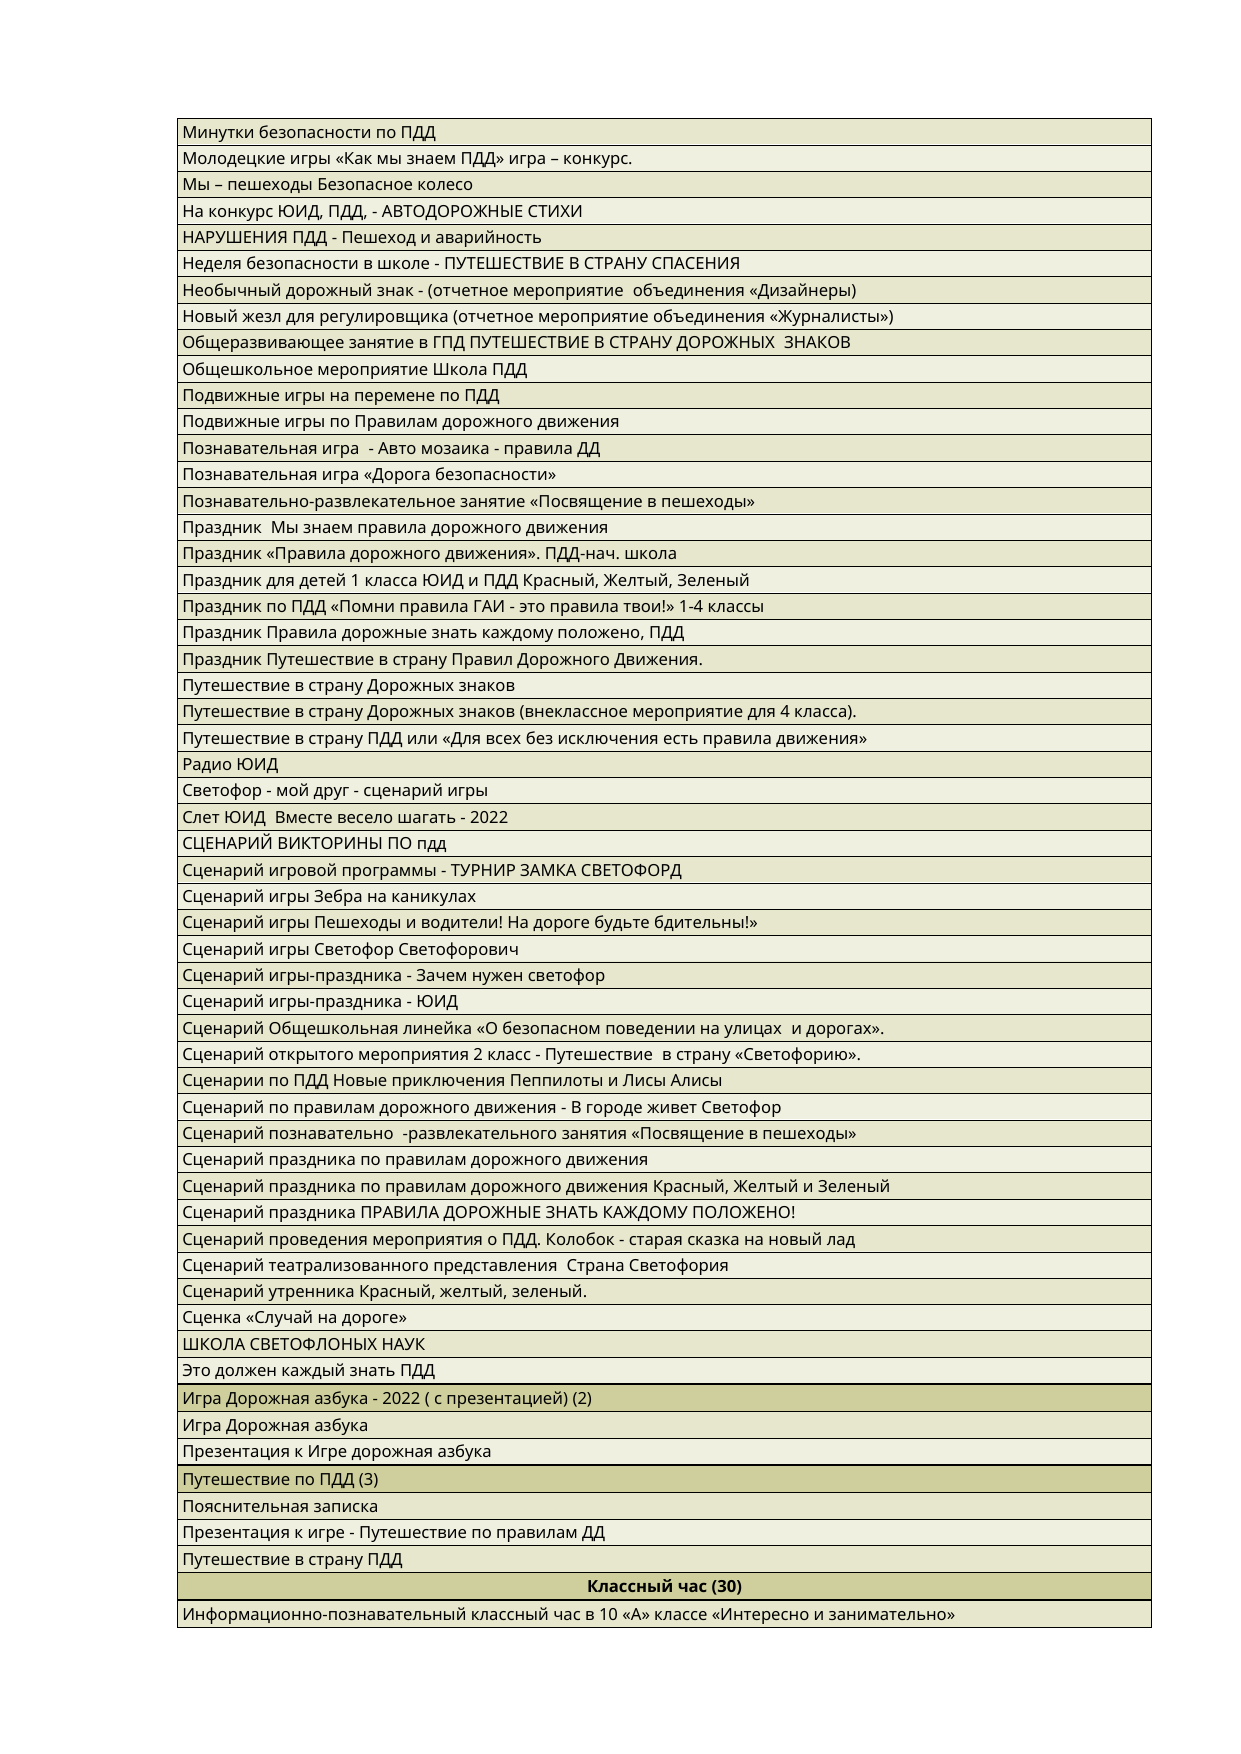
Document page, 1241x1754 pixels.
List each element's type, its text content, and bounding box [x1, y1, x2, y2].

table_cell Мы – пешеходы Безопасное колесо [178, 172, 1151, 197]
table_cell Подвижные игры по Правилам дорожного движения [178, 409, 1151, 434]
table_cell Презентация к игре - Путешествие по правилам ДД [178, 1520, 1151, 1545]
table_cell Праздник Путешествие в страну Правил Дорожного Движения. [178, 646, 1151, 672]
table_cell Общеразвивающее занятие в ГПД ПУТЕШЕСТВИЕ В СТРАНУ ДОРОЖНЫХ ЗНАКОВ [178, 330, 1151, 355]
table_cell Подвижные игры на перемене по ПДД [178, 383, 1151, 408]
table_cell Радио ЮИД [178, 752, 1151, 777]
table_cell Необычный дорожный знак - (отчетное мероприятие объединения «Дизайнеры) [178, 277, 1151, 303]
table_cell Сценарий Общешкольная линейка «О безопасном поведении на улицах и дорогах». [178, 1015, 1151, 1041]
table_cell Сценарий игры Пешеходы и водители! На дороге будьте бдительны!» [178, 910, 1151, 935]
table_cell Сценарий праздника ПРАВИЛА ДОРОЖНЫЕ ЗНАТЬ КАЖДОМУ ПОЛОЖЕНО! [178, 1200, 1151, 1225]
table_cell Праздник по ПДД «Помни правила ГАИ - это правила твои!» 1-4 классы [178, 594, 1151, 619]
table_cell СЦЕНАРИЙ ВИКТОРИНЫ ПО пдд [178, 831, 1151, 856]
table_cell Сценарий игры Зебра на каникулах [178, 884, 1151, 909]
table_cell Путешествие в страну ПДД [178, 1546, 1151, 1572]
table_cell Минутки безопасности по ПДД [178, 119, 1151, 144]
table_cell Сценарий игровой программы - ТУРНИР ЗАМКА СВЕТОФОРД [178, 857, 1151, 882]
table_cell НАРУШЕНИЯ ПДД - Пешеход и аварийность [178, 225, 1151, 250]
table_cell Праздник Мы знаем правила дорожного движения [178, 515, 1151, 540]
table_cell Информационно-познавательный классный час в 10 «А» классе «Интересно и занимательно» [178, 1601, 1151, 1627]
table_cell Пояснительная записка [178, 1493, 1151, 1519]
table_cell Сценарий праздника по правилам дорожного движения [178, 1147, 1151, 1172]
table_cell Праздник для детей 1 класса ЮИД и ПДД Красный, Желтый, Зеленый [178, 567, 1151, 592]
table_cell Путешествие в страну Дорожных знаков [178, 673, 1151, 698]
table_cell Сценарий познавательно -развлекательного занятия «Посвящение в пешеходы» [178, 1121, 1151, 1146]
table_cell Путешествие по ПДД (3) [178, 1466, 1151, 1492]
table_cell На конкурс ЮИД, ПДД, - АВТОДОРОЖНЫЕ СТИХИ [178, 198, 1151, 223]
table_cell Сценарий игры Светофор Светофорович [178, 936, 1151, 961]
table_cell Игра Дорожная азбука - 2022 ( с презентацией) (2) [178, 1385, 1151, 1411]
table_cell Познавательная игра - Авто мозаика - правила ДД [178, 435, 1151, 461]
table_cell Это должен каждый знать ПДД [178, 1358, 1151, 1383]
table_cell Познавательная игра «Дорога безопасности» [178, 462, 1151, 487]
table_cell Слет ЮИД Вместе весело шагать - 2022 [178, 804, 1151, 830]
table_cell Классный час (30) [178, 1573, 1151, 1599]
table_cell Общешкольное мероприятие Школа ПДД [178, 356, 1151, 382]
table_cell Сценарий проведения мероприятия о ПДД. Колобок - старая сказка на новый лад [178, 1226, 1151, 1251]
table_cell Праздник «Правила дорожного движения». ПДД-нач. школа [178, 541, 1151, 566]
table_cell Сценарий по правилам дорожного движения - В городе живет Светофор [178, 1094, 1151, 1119]
table_cell Молодецкие игры «Как мы знаем ПДД» игра – конкурс. [178, 146, 1151, 171]
table_cell Сценарий игры-праздника - Зачем нужен светофор [178, 963, 1151, 988]
table_cell Игра Дорожная азбука [178, 1412, 1151, 1438]
table_cell Путешествие в страну ПДД или «Для всех без исключения есть правила движения» [178, 725, 1151, 751]
table_cell Сценарий игры-праздника - ЮИД [178, 989, 1151, 1014]
table_cell Праздник Правила дорожные знать каждому положено, ПДД [178, 620, 1151, 645]
table_cell ШКОЛА СВЕТОФЛОНЫХ НАУК [178, 1331, 1151, 1357]
table_cell Сценарий открытого мероприятия 2 класс - Путешествие в страну «Светофорию». [178, 1042, 1151, 1067]
table_cell Сценка «Случай на дороге» [178, 1305, 1151, 1330]
table_cell Сценарий праздника по правилам дорожного движения Красный, Желтый и Зеленый [178, 1173, 1151, 1199]
table_cell Познавательно-развлекательное занятие «Посвящение в пешеходы» [178, 488, 1151, 513]
table_cell Презентация к Игре дорожная азбука [178, 1439, 1151, 1464]
table_cell Светофор - мой друг - сценарий игры [178, 778, 1151, 803]
table_cell Путешествие в страну Дорожных знаков (внеклассное мероприятие для 4 класса). [178, 699, 1151, 724]
table_cell Новый жезл для регулировщика (отчетное мероприятие объединения «Журналисты») [178, 304, 1151, 329]
table_cell Сценарий театрализованного представления Страна Светофория [178, 1253, 1151, 1278]
table_cell Неделя безопасности в школе - ПУТЕШЕСТВИЕ В СТРАНУ СПАСЕНИЯ [178, 251, 1151, 276]
table_cell Сценарии по ПДД Новые приключения Пеппилоты и Лисы Алисы [178, 1068, 1151, 1093]
table_cell Сценарий утренника Красный, желтый, зеленый. [178, 1279, 1151, 1304]
